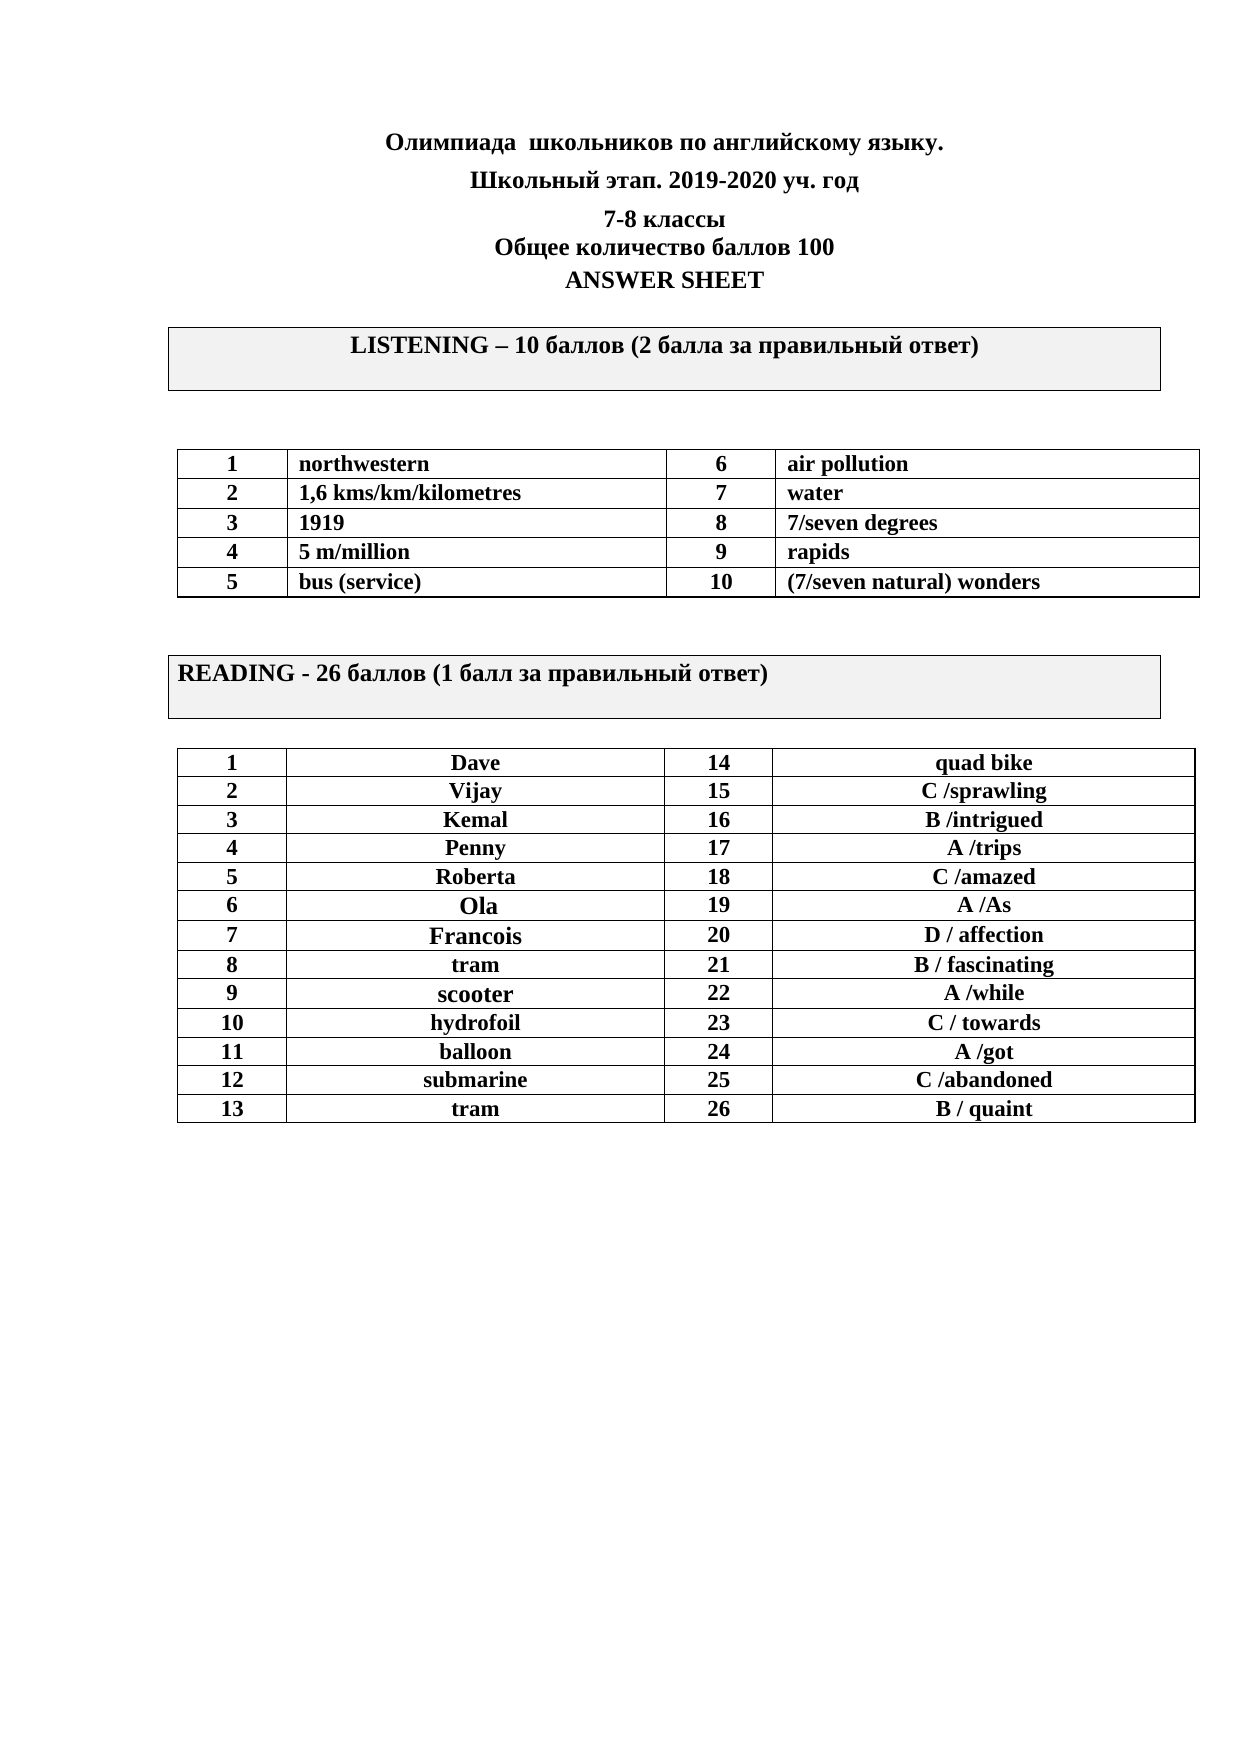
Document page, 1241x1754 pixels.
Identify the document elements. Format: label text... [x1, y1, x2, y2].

text LISTENING – 10 баллов (2 балла за правильный ответ) [169, 328, 1160, 356]
text 7-8 классы [177, 204, 1152, 232]
table_header Dave [287, 749, 664, 776]
table_cell C /abandoned [773, 1066, 1194, 1094]
table_cell 24 [665, 1038, 772, 1065]
table_cell 10 [667, 568, 775, 596]
table_cell Ola [287, 891, 664, 920]
table_cell 7/seven degrees [776, 509, 1199, 537]
table_cell 8 [178, 951, 286, 978]
table_header air pollution [776, 450, 1199, 478]
table_cell balloon [287, 1038, 664, 1065]
table_cell rapids [776, 538, 1199, 567]
table_cell A /while [773, 979, 1194, 1008]
table_header quad bike [773, 749, 1194, 776]
table_cell water [776, 479, 1199, 508]
table_cell Kemal [287, 806, 664, 833]
table_cell A /trips [773, 834, 1194, 862]
table_cell 11 [178, 1038, 286, 1065]
table_cell 18 [665, 863, 772, 890]
table_cell 13 [178, 1095, 286, 1122]
table_cell Francois [287, 921, 664, 950]
table_cell 25 [665, 1066, 772, 1094]
table_cell 5 m/million [288, 538, 666, 567]
table_cell 5 [178, 863, 286, 890]
table_header northwestern [288, 450, 666, 478]
table_cell 4 [178, 834, 286, 862]
table_cell Roberta [287, 863, 664, 890]
text Школьный этап. 2019-2020 уч. год [177, 166, 1152, 194]
table_cell submarine [287, 1066, 664, 1094]
table_cell 3 [178, 806, 286, 833]
text READING - 26 баллов (1 балл за правильный ответ) [169, 656, 1160, 684]
table_cell D / affection [773, 921, 1194, 950]
table_header 6 [667, 450, 775, 478]
table_cell C /amazed [773, 863, 1194, 890]
table_cell bus (service) [288, 568, 666, 596]
table_cell 8 [667, 509, 775, 537]
table_cell B / fascinating [773, 951, 1194, 978]
text Олимпиада школьников по английскому языку. [177, 127, 1152, 156]
table_cell tram [287, 951, 664, 978]
table_cell tram [287, 1095, 664, 1122]
table_cell 5 [178, 568, 287, 596]
table_cell 7 [667, 479, 775, 508]
table_cell scooter [287, 979, 664, 1008]
table_cell (7/seven natural) wonders [776, 568, 1199, 596]
table_cell Penny [287, 834, 664, 862]
table_cell B / quaint [773, 1095, 1194, 1122]
table_cell 10 [178, 1009, 286, 1037]
table_cell Vijay [287, 777, 664, 804]
table_header 14 [665, 749, 772, 776]
table_cell 3 [178, 509, 287, 537]
table_cell С /sprawling [773, 777, 1194, 804]
table_cell A /got [773, 1038, 1194, 1065]
table_cell 17 [665, 834, 772, 862]
table_cell 9 [667, 538, 775, 567]
table_cell 16 [665, 806, 772, 833]
table_header 1 [178, 749, 286, 776]
table_cell 23 [665, 1009, 772, 1037]
table_cell C / towards [773, 1009, 1194, 1037]
table_cell 26 [665, 1095, 772, 1122]
text ANSWER SHEET [177, 266, 1152, 294]
table_cell 6 [178, 891, 286, 920]
table_cell 2 [178, 777, 286, 804]
table_cell 12 [178, 1066, 286, 1094]
table_cell 9 [178, 979, 286, 1008]
table_cell 15 [665, 777, 772, 804]
table_cell 4 [178, 538, 287, 567]
table_cell 20 [665, 921, 772, 950]
table_cell A /As [773, 891, 1194, 920]
table_cell B /intrigued [773, 806, 1194, 833]
table_cell 19 [665, 891, 772, 920]
table_cell 7 [178, 921, 286, 950]
table_cell 1,6 kms/km/kilometres [288, 479, 666, 508]
text Общее количество баллов 100 [177, 232, 1152, 261]
table_cell hydrofoil [287, 1009, 664, 1037]
table_header 1 [178, 450, 287, 478]
table_cell 21 [665, 951, 772, 978]
table_cell 22 [665, 979, 772, 1008]
table_cell 1919 [288, 509, 666, 537]
table_cell 2 [178, 479, 287, 508]
